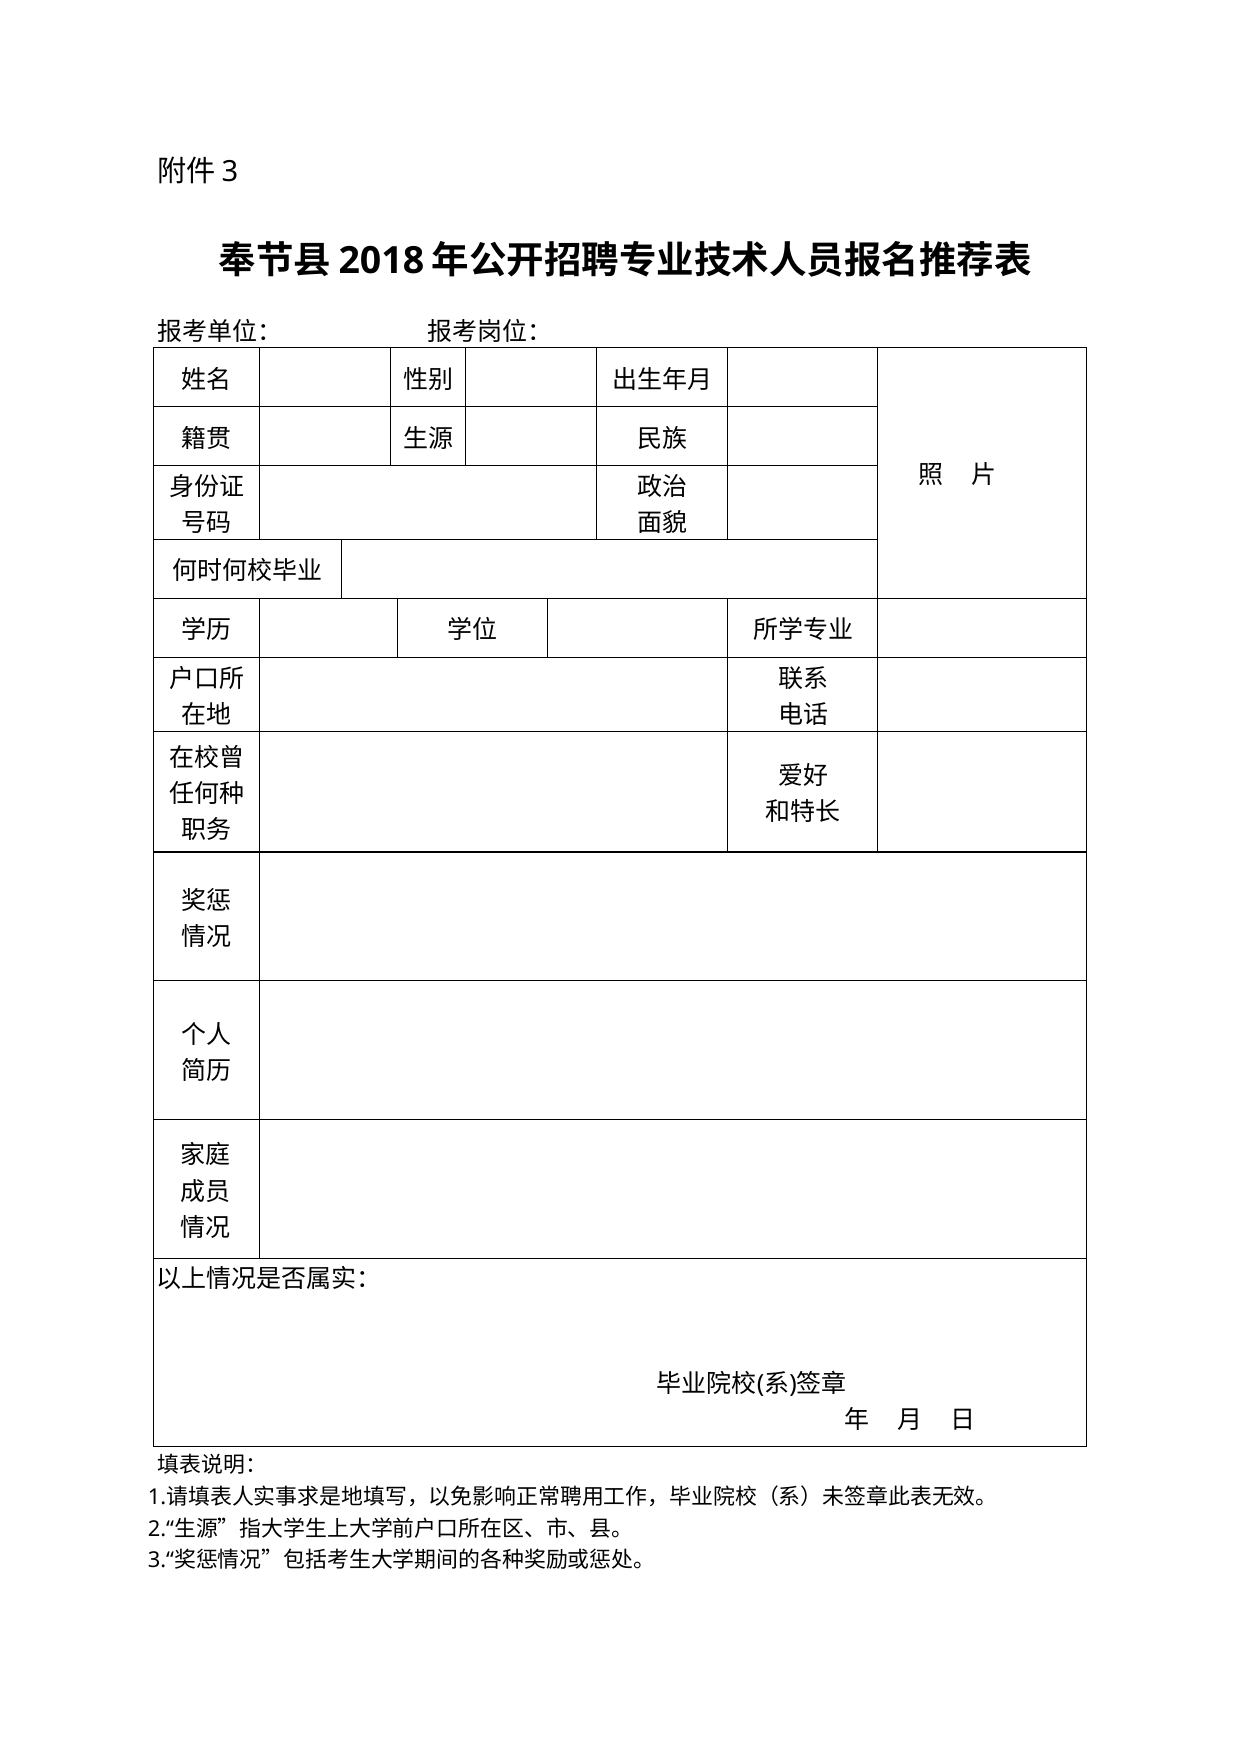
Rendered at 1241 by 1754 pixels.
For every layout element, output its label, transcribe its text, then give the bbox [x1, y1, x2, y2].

table_cell 个人 简历 [154, 981, 259, 1119]
table_header [728, 348, 877, 406]
table_cell 何时何校毕业 [154, 540, 341, 598]
table_cell 在校曾 任何种 职务 [154, 732, 259, 851]
table_cell 学位 [398, 599, 547, 657]
table_cell [260, 981, 1086, 1119]
table_cell [878, 658, 1086, 731]
table_cell 家 庭 成 员 情 况 [154, 1120, 259, 1258]
table_cell [260, 732, 727, 851]
text 奉节县2018年公开招聘专业技术人员报名推荐表 [157, 230, 1092, 284]
table_cell [260, 599, 397, 657]
table_cell [878, 599, 1086, 657]
table_cell [260, 466, 596, 539]
table_cell 爱好 和特长 [728, 732, 877, 851]
text 3.“奖惩情况”包括考生大学期间的各种奖励或惩处。 [148, 1542, 1092, 1574]
table_cell [342, 540, 877, 598]
table_cell 学历 [154, 599, 259, 657]
table_cell 籍贯 [154, 407, 259, 465]
table_header [466, 348, 596, 406]
text 2.“生源”指大学生上大学前户口所在区、市、县。 [148, 1511, 1092, 1542]
table_cell 户口所在地 [154, 658, 259, 731]
table_cell [260, 658, 727, 731]
table_cell 所学专业 [728, 599, 877, 657]
table_header 姓名 [154, 348, 259, 406]
table_cell [878, 732, 1086, 851]
table_cell [728, 466, 877, 539]
table_cell 联系 电话 [728, 658, 877, 731]
table_header 出生年月 [597, 348, 727, 406]
table_cell [466, 407, 596, 465]
table_cell 民族 [597, 407, 727, 465]
table_cell 生源 [391, 407, 465, 465]
table_cell 以上情况是否属实： 毕业院校(系)签章 年 月 日 [154, 1259, 1086, 1446]
table_cell 奖惩 情况 [154, 853, 259, 980]
table_header 性别 [391, 348, 465, 406]
table_header 照 片 [878, 348, 1086, 598]
table_cell [260, 853, 1086, 980]
text 附件3 [157, 148, 1092, 190]
table_cell [728, 407, 877, 465]
table_cell [260, 1120, 1086, 1258]
text 1.请填表人实事求是地填写，以免影响正常聘用工作，毕业院校（系）未签章此表无效。 [148, 1479, 1092, 1511]
table_header [260, 348, 390, 406]
text 填表说明： [157, 1447, 1092, 1479]
table_cell [548, 599, 727, 657]
table_cell 政治 面貌 [597, 466, 727, 539]
table_cell [260, 407, 390, 465]
text 报考单位： 报考岗位： [157, 311, 1092, 347]
table_cell 身份证 号码 [154, 466, 259, 539]
